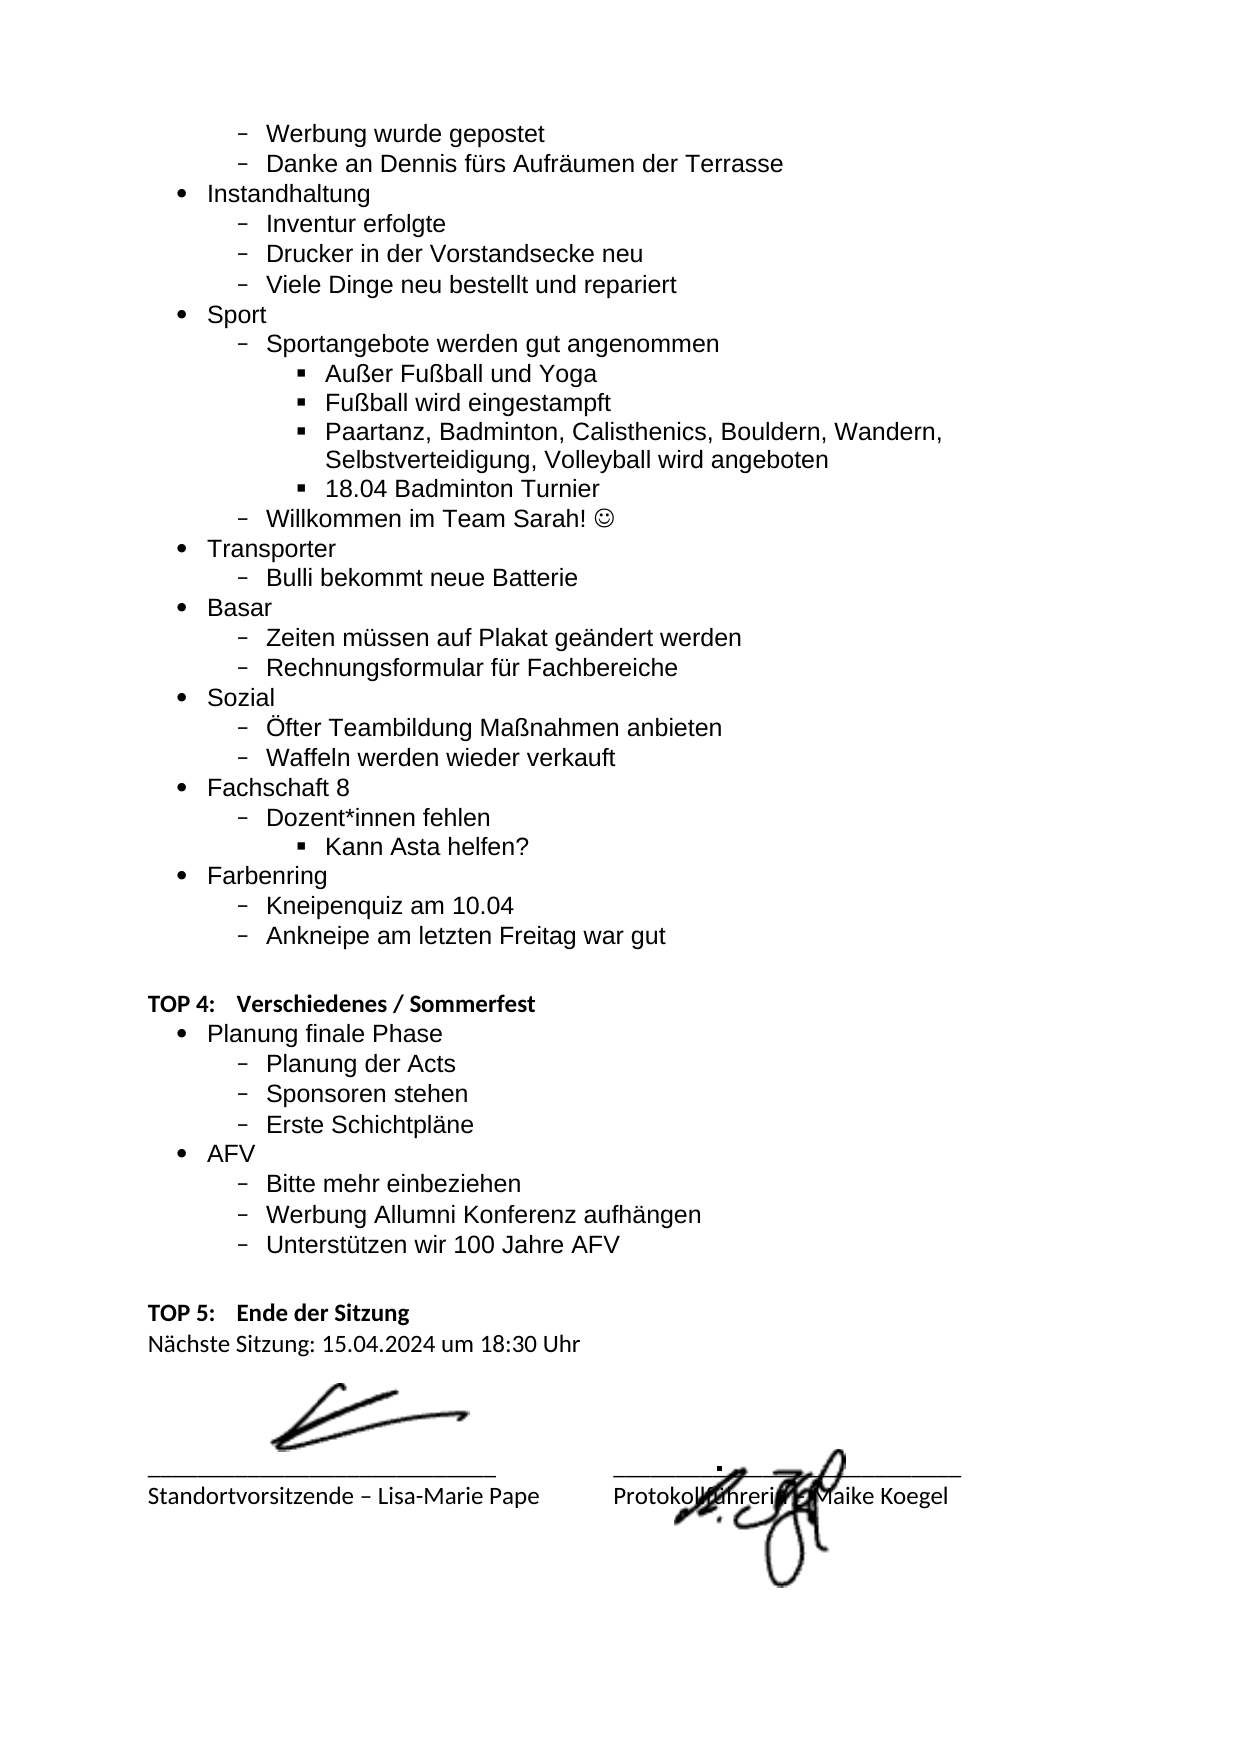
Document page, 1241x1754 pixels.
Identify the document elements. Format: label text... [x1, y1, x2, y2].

table_header ____________________________ Protokollführerin – Maike Koegel [613, 1450, 674, 1587]
list 18.04 Badminton Turnier [295, 474, 1092, 503]
list Bitte mehr einbeziehen [236, 1168, 1092, 1199]
text Nächste Sitzung: 15.04.2024 um 18:30 Uhr [148, 1328, 1092, 1358]
list Fachschaft 8 [177, 773, 1092, 802]
list Rechnungsformular für Fachbereiche [236, 652, 1092, 683]
list Danke an Dennis fürs Aufräumen der Terrasse [236, 149, 1092, 179]
list Drucker in der Vorstandsecke neu [236, 238, 1092, 269]
list Kneipenquiz am 10.04 [236, 890, 1092, 920]
list Sportangebote werden gut angenommen [236, 328, 1092, 359]
list Viele Dinge neu bestellt und repariert [236, 269, 1092, 299]
list Willkommen im Team Sarah! [236, 503, 1092, 534]
picture [674, 1449, 846, 1588]
list AFV [177, 1139, 1092, 1168]
subtitle Ende der Sitzung [148, 1297, 1092, 1328]
list Dozent*innen fehlen [236, 802, 1092, 832]
subtitle Verschiedenes / Sommerfest [148, 988, 1092, 1019]
table_header ____________________________ Protokollführerin – Maike Koegel [846, 1450, 1093, 1587]
list Transporter [177, 534, 1092, 562]
list Außer Fußball und Yoga [295, 359, 1092, 388]
list Zeiten müssen auf Plakat geändert werden [236, 622, 1092, 652]
list Kann Asta helfen? [295, 832, 1092, 861]
list Farbenring [177, 861, 1092, 890]
picture [270, 1383, 470, 1452]
list Paartanz, Badminton, Calisthenics, Bouldern, Wandern, Selbstverteidigung, Volleyball wird angeboten [295, 417, 1092, 474]
list Sport [177, 299, 1092, 328]
list Unterstützen wir 100 Jahre AFV [236, 1229, 1092, 1260]
list Öfter Teambildung Maßnahmen anbieten [236, 712, 1092, 742]
list Inventur erfolgte [236, 208, 1092, 238]
list Waffeln werden wieder verkauft [236, 742, 1092, 773]
list Instandhaltung [177, 179, 1092, 208]
list Erste Schichtpläne [236, 1109, 1092, 1139]
table_header ____________________________ Standortvorsitzende – Lisa-Marie Pape [148, 1450, 613, 1587]
list Werbung wurde gepostet [236, 118, 1092, 149]
list Planung finale Phase [177, 1019, 1092, 1048]
list Werbung Allumni Konferenz aufhängen [236, 1199, 1092, 1229]
list Sozial [177, 683, 1092, 712]
list Basar [177, 593, 1092, 622]
list Planung der Acts [236, 1048, 1092, 1078]
list Sponsoren stehen [236, 1078, 1092, 1109]
list Fußball wird eingestampft [295, 388, 1092, 417]
list Bulli bekommt neue Batterie [236, 562, 1092, 593]
list Ankneipe am letzten Freitag war gut [236, 920, 1092, 951]
